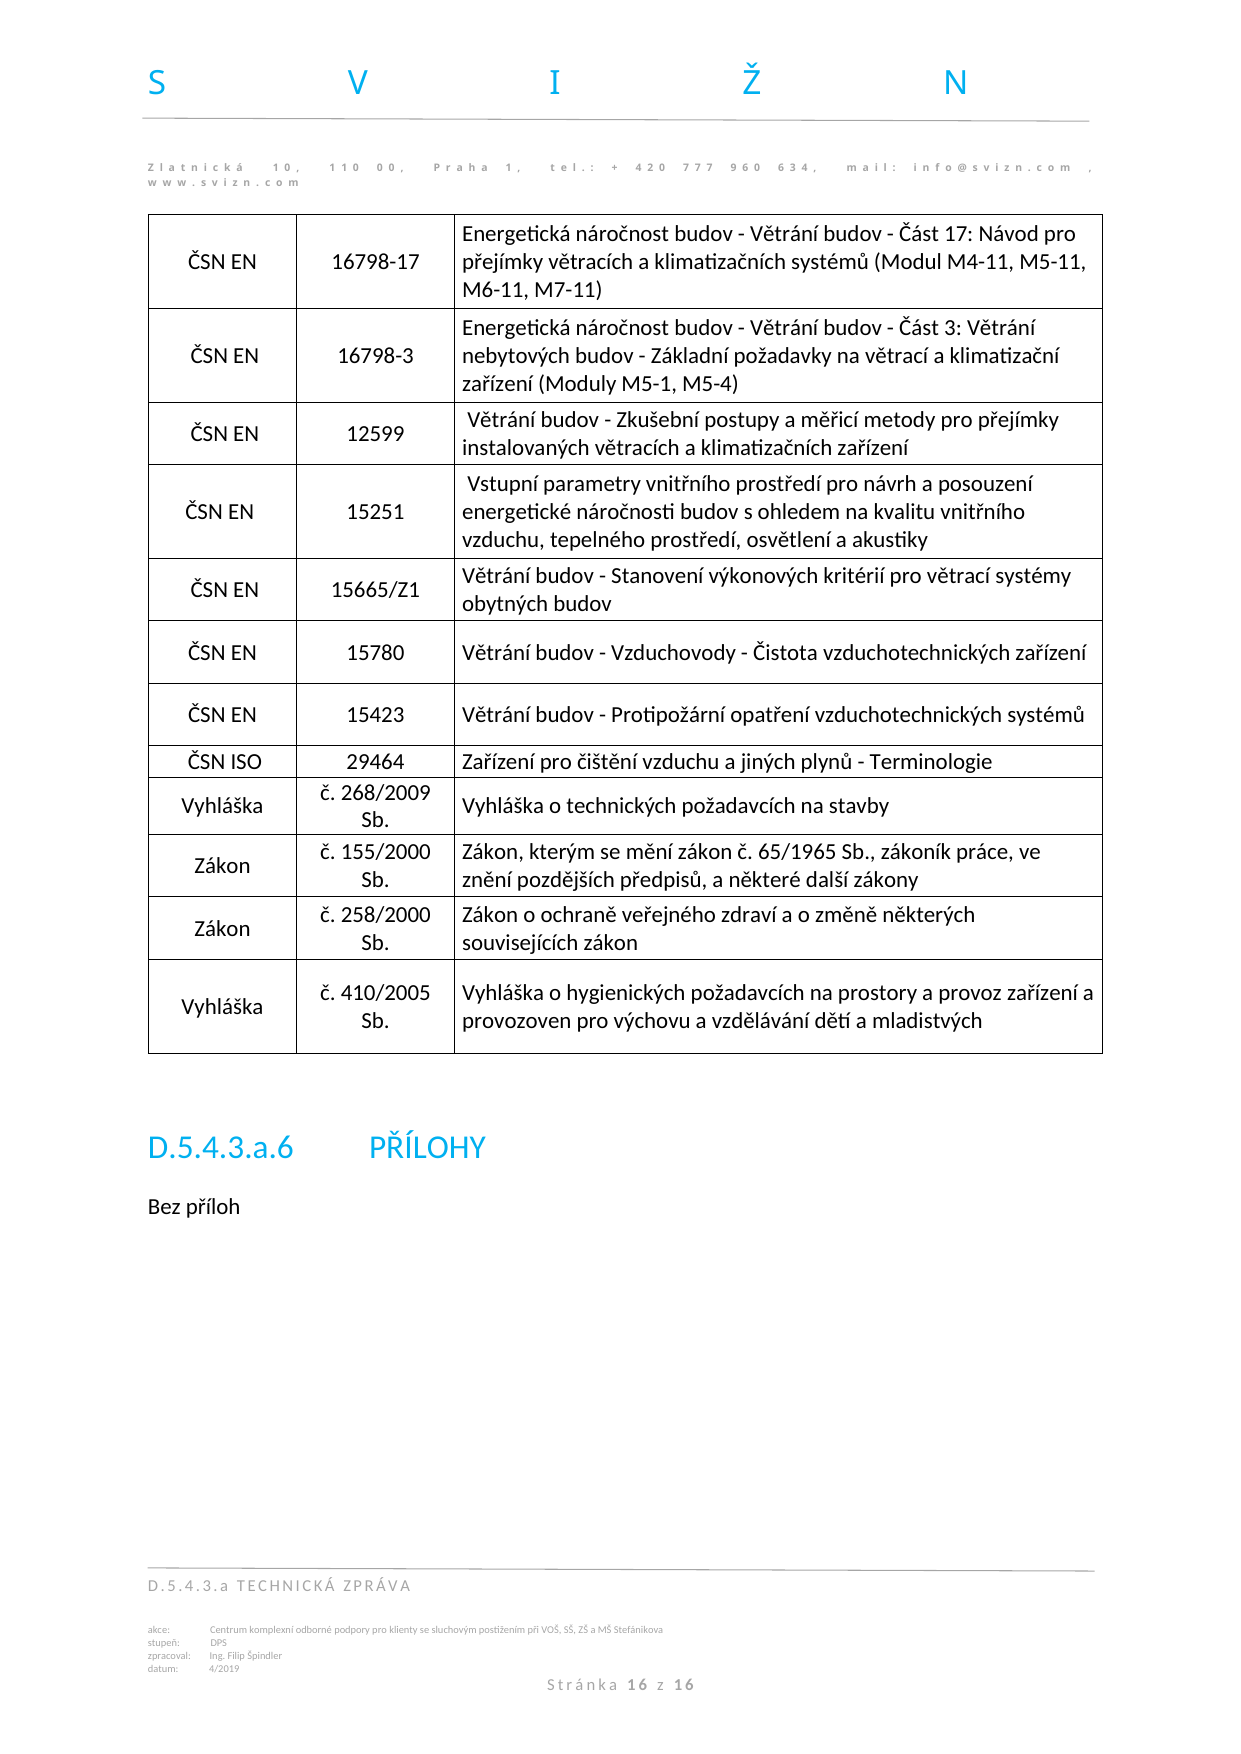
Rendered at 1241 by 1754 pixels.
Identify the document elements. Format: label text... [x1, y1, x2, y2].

table_cell 12599 [297, 403, 454, 464]
table_cell Větrání budov - Vzduchovody - Čistota vzduchotechnických zařízení [455, 621, 1102, 683]
table_cell 15251 [297, 465, 454, 558]
table_cell Větrání budov - Zkušební postupy a měřicí metody pro přejímky instalovaných větracích a klimatizačních zařízení [455, 403, 1102, 464]
table_cell č. 410/2005 Sb. [297, 960, 454, 1052]
table_cell ČSN EN [149, 559, 296, 620]
table_cell 15780 [297, 621, 454, 683]
table_cell č. 155/2000 Sb. [297, 835, 454, 896]
table_cell 15423 [297, 684, 454, 745]
table_cell Energetická náročnost budov - Větrání budov - Část 3: Větrání nebytových budov - Základní požadavky na větrací a klimatizační zařízení (Moduly M5-1, M5-4) [455, 309, 1102, 402]
table_cell 15665/Z1 [297, 559, 454, 620]
table_cell 16798-3 [297, 309, 454, 402]
table_cell Zákon, kterým se mění zákon č. 65/1965 Sb., zákoník práce, ve znění pozdějších předpisů, a některé další zákony [455, 835, 1102, 896]
table_cell ČSN EN [149, 403, 296, 464]
table_cell Vyhláška [149, 960, 296, 1052]
table_cell Zákon [149, 897, 296, 959]
table_cell Vyhláška [149, 778, 296, 834]
table_cell Vyhláška o hygienických požadavcích na prostory a provoz zařízení a provozoven pro výchovu a vzdělávání dětí a mladistvých [455, 960, 1102, 1052]
table_cell Energetická náročnost budov - Větrání budov - Část 17: Návod pro přejímky větracích a klimatizačních systémů (Modul M4-11, M5-11, M6-11, M7-11) [455, 215, 1102, 308]
table_cell ČSN EN [149, 309, 296, 402]
subtitle PŘÍLOHY [148, 1127, 1092, 1167]
table_cell Zákon [149, 835, 296, 896]
table_cell 29464 [297, 746, 454, 777]
table_cell ČSN EN [149, 215, 296, 308]
table_cell ČSN EN [149, 465, 296, 558]
table_cell Větrání budov - Protipožární opatření vzduchotechnických systémů [455, 684, 1102, 745]
table_cell ČSN ISO [149, 746, 296, 777]
table_cell ČSN EN [149, 684, 296, 745]
table_cell 16798-17 [297, 215, 454, 308]
table_cell Vstupní parametry vnitřního prostředí pro návrh a posouzení energetické náročnosti budov s ohledem na kvalitu vnitřního vzduchu, tepelného prostředí, osvětlení a akustiky [455, 465, 1102, 558]
table_cell Zákon o ochraně veřejného zdraví a o změně některých souvisejících zákon [455, 897, 1102, 959]
table_cell Zařízení pro čištění vzduchu a jiných plynů - Terminologie [455, 746, 1102, 777]
table_cell č. 268/2009 Sb. [297, 778, 454, 834]
table_cell ČSN EN [149, 621, 296, 683]
text Bez příloh [148, 1192, 1092, 1220]
table_cell Větrání budov - Stanovení výkonových kritérií pro větrací systémy obytných budov [455, 559, 1102, 620]
table_cell Vyhláška o technických požadavcích na stavby [455, 778, 1102, 834]
table_cell č. 258/2000 Sb. [297, 897, 454, 959]
